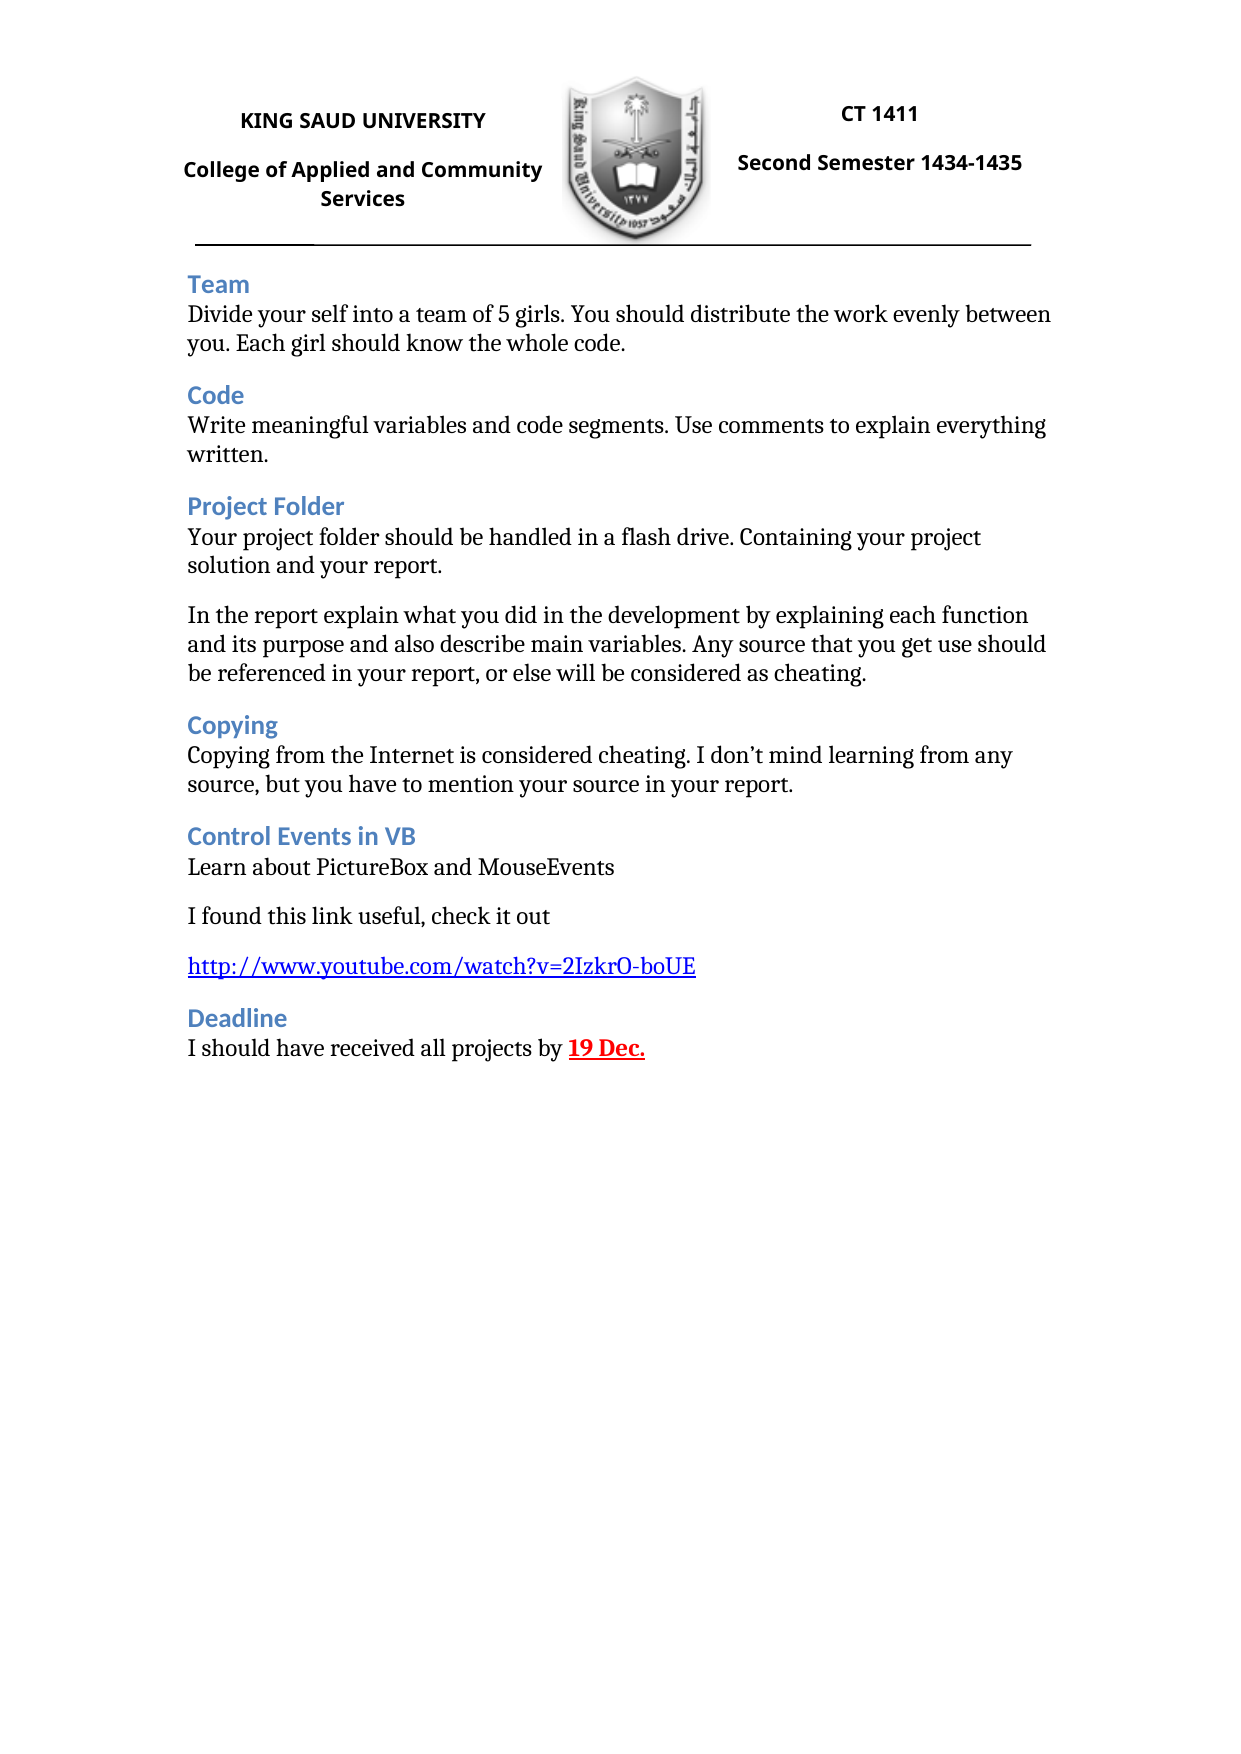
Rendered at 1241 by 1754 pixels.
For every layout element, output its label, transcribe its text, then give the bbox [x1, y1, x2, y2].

subtitle Copying [187, 708, 1053, 741]
text In the report explain what you did in the development by explaining each function and its purpose and also describe main variables. Any source that you get use should be referenced in your report, or else will be considered as cheating. [187, 601, 1053, 687]
subtitle Project Folder [187, 489, 1053, 523]
text Learn about PictureBox and MouseEvents [187, 852, 1053, 881]
text Your project folder should be handled in a flash drive. Containing your project solution and your report. [187, 523, 1053, 580]
text Write meaningful variables and code segments. Use comments to explain everything written. [187, 411, 1053, 469]
text Copying from the Internet is considered cheating. I don’t mind learning from any source, but you have to mention your source in your report. [187, 741, 1053, 798]
subtitle Deadline [187, 1001, 1053, 1034]
text http://www.youtube.com/watch?v=2IzkrO-boUE [187, 952, 1053, 980]
subtitle Code [187, 378, 1053, 411]
text Divide your self into a team of 5 girls. You should distribute the work evenly between you. Each girl should know the whole code. [187, 300, 1053, 357]
text I should have received all projects by 19 Dec. [187, 1034, 1053, 1063]
text I found this link useful, check it out [187, 902, 1053, 931]
subtitle Control Events in VB [187, 819, 1053, 852]
subtitle Team [187, 267, 1053, 300]
